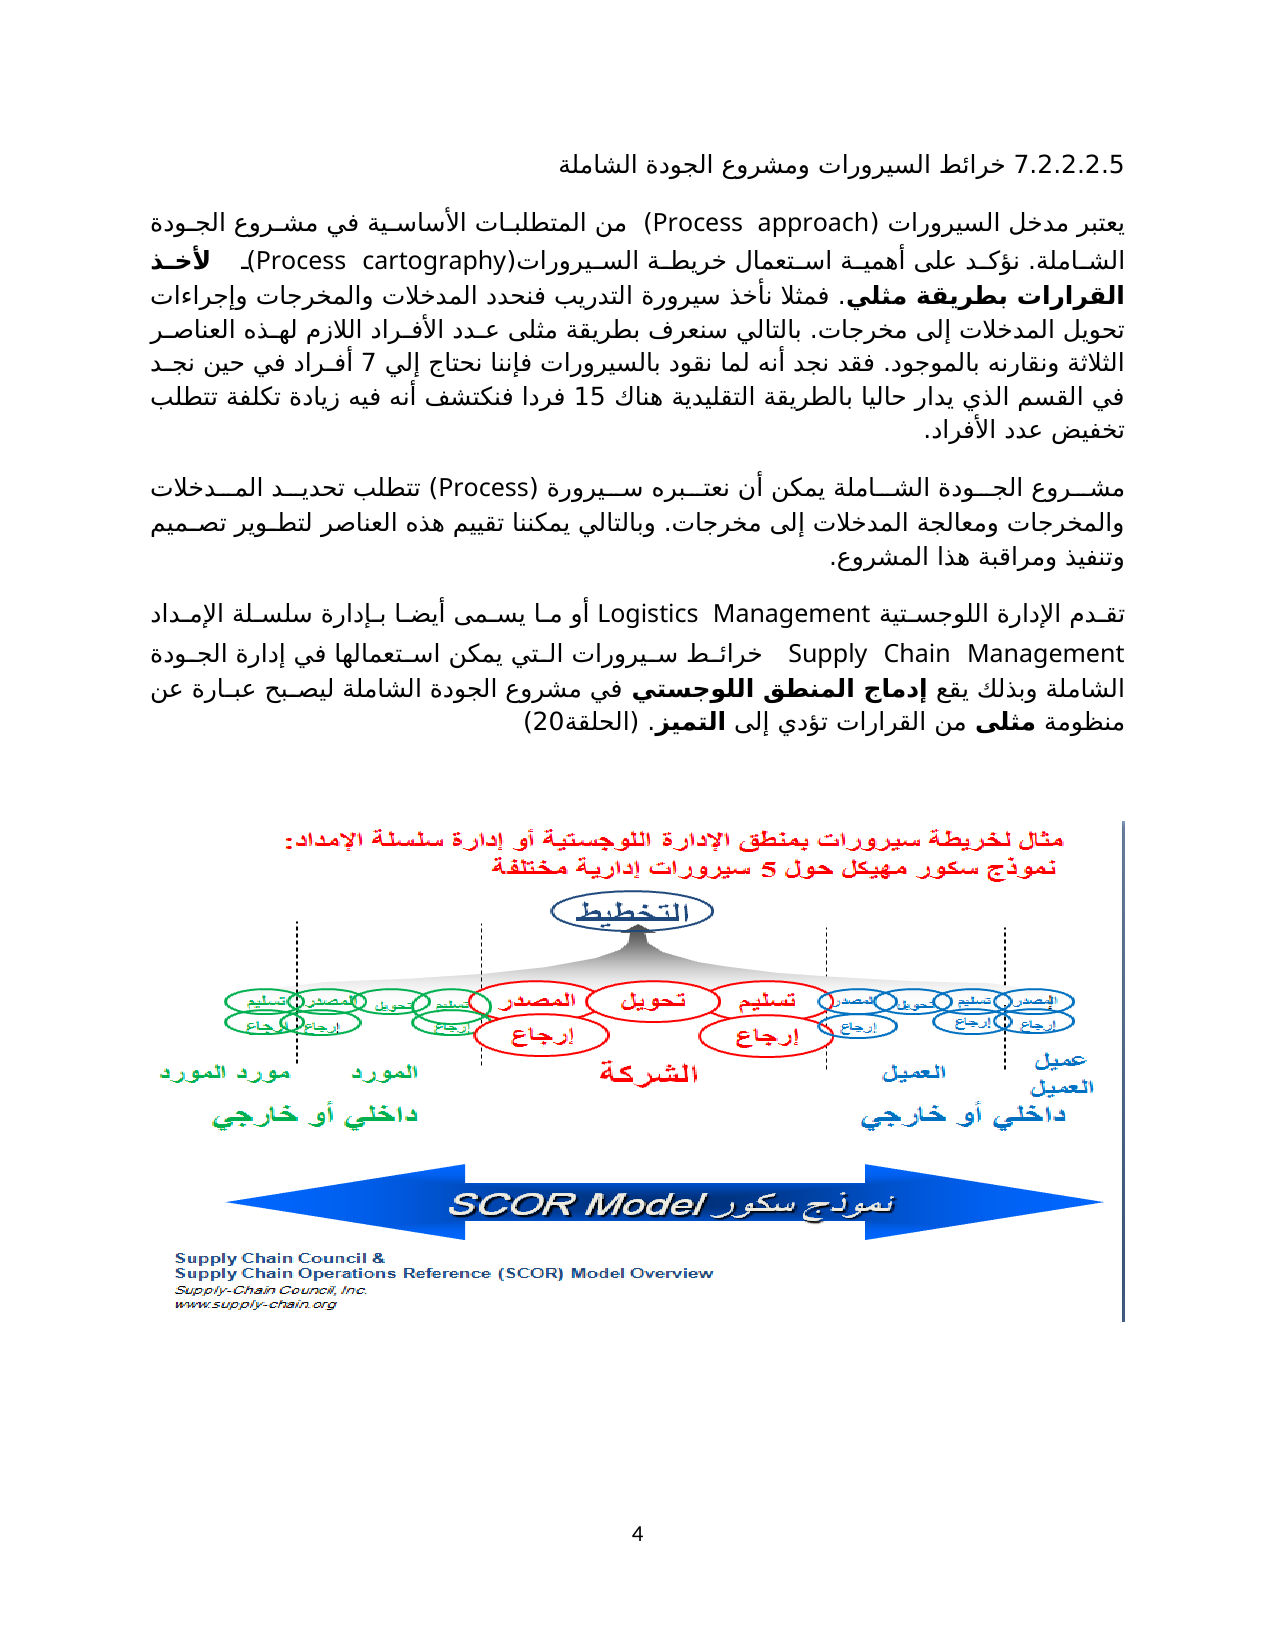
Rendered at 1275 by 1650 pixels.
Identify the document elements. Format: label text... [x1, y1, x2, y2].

text 7.2.2.2.5 خرائط السيرورات ومشروع الجودة الشاملة [150, 150, 1125, 179]
text يعتبر مدخل السيرورات (Process approach) من المتطلبات الأساسية في مشروع الجودة الشاملة. نؤكد على أهمية استعمال خريطة السيرورات(Process cartography) لأخذ القرارات بطريقة مثلي. فمثلا نأخذ سيرورة التدريب فنحدد المدخلات والمخرجات وإجراءات تحويل المدخلات إلى مخرجات. بالتالي سنعرف بطريقة مثلى عدد الأفراد اللازم لهذه العناصر الثلاثة ونقارنه بالموجود. فقد نجد أنه لما نقود بالسيرورات فإننا نحتاج إلي 7 أفراد في حين نجد في القسم الذي يدار حاليا بالطريقة التقليدية هناك 15 فردا فنكتشف أنه فيه زيادة تكلفة تتطلب تخفيض عدد الأفراد. [150, 204, 1125, 444]
text مشروع الجودة الشاملة يمكن أن نعتبره سيرورة (Process) تتطلب تحديد المدخلات والمخرجات ومعالجة المدخلات إلى مخرجات. وبالتالي يمكننا تقييم هذه العناصر لتطوير تصميم وتنفيذ ومراقبة هذا المشروع. [150, 470, 1125, 571]
picture [150, 821, 1125, 1322]
text تقدم الإدارة اللوجستية Logistics Management أو ما يسمى أيضا بإدارة سلسلة الإمداد Supply Chain Management خرائط سيرورات التي يمكن استعمالها في إدارة الجودة الشاملة وبذلك يقع إدماج المنطق اللوجستي في مشروع الجودة الشاملة ليصبح عبارة عن منظومة مثلى من القرارات تؤدي إلى التميز. (الحلقة20) [150, 596, 1125, 736]
